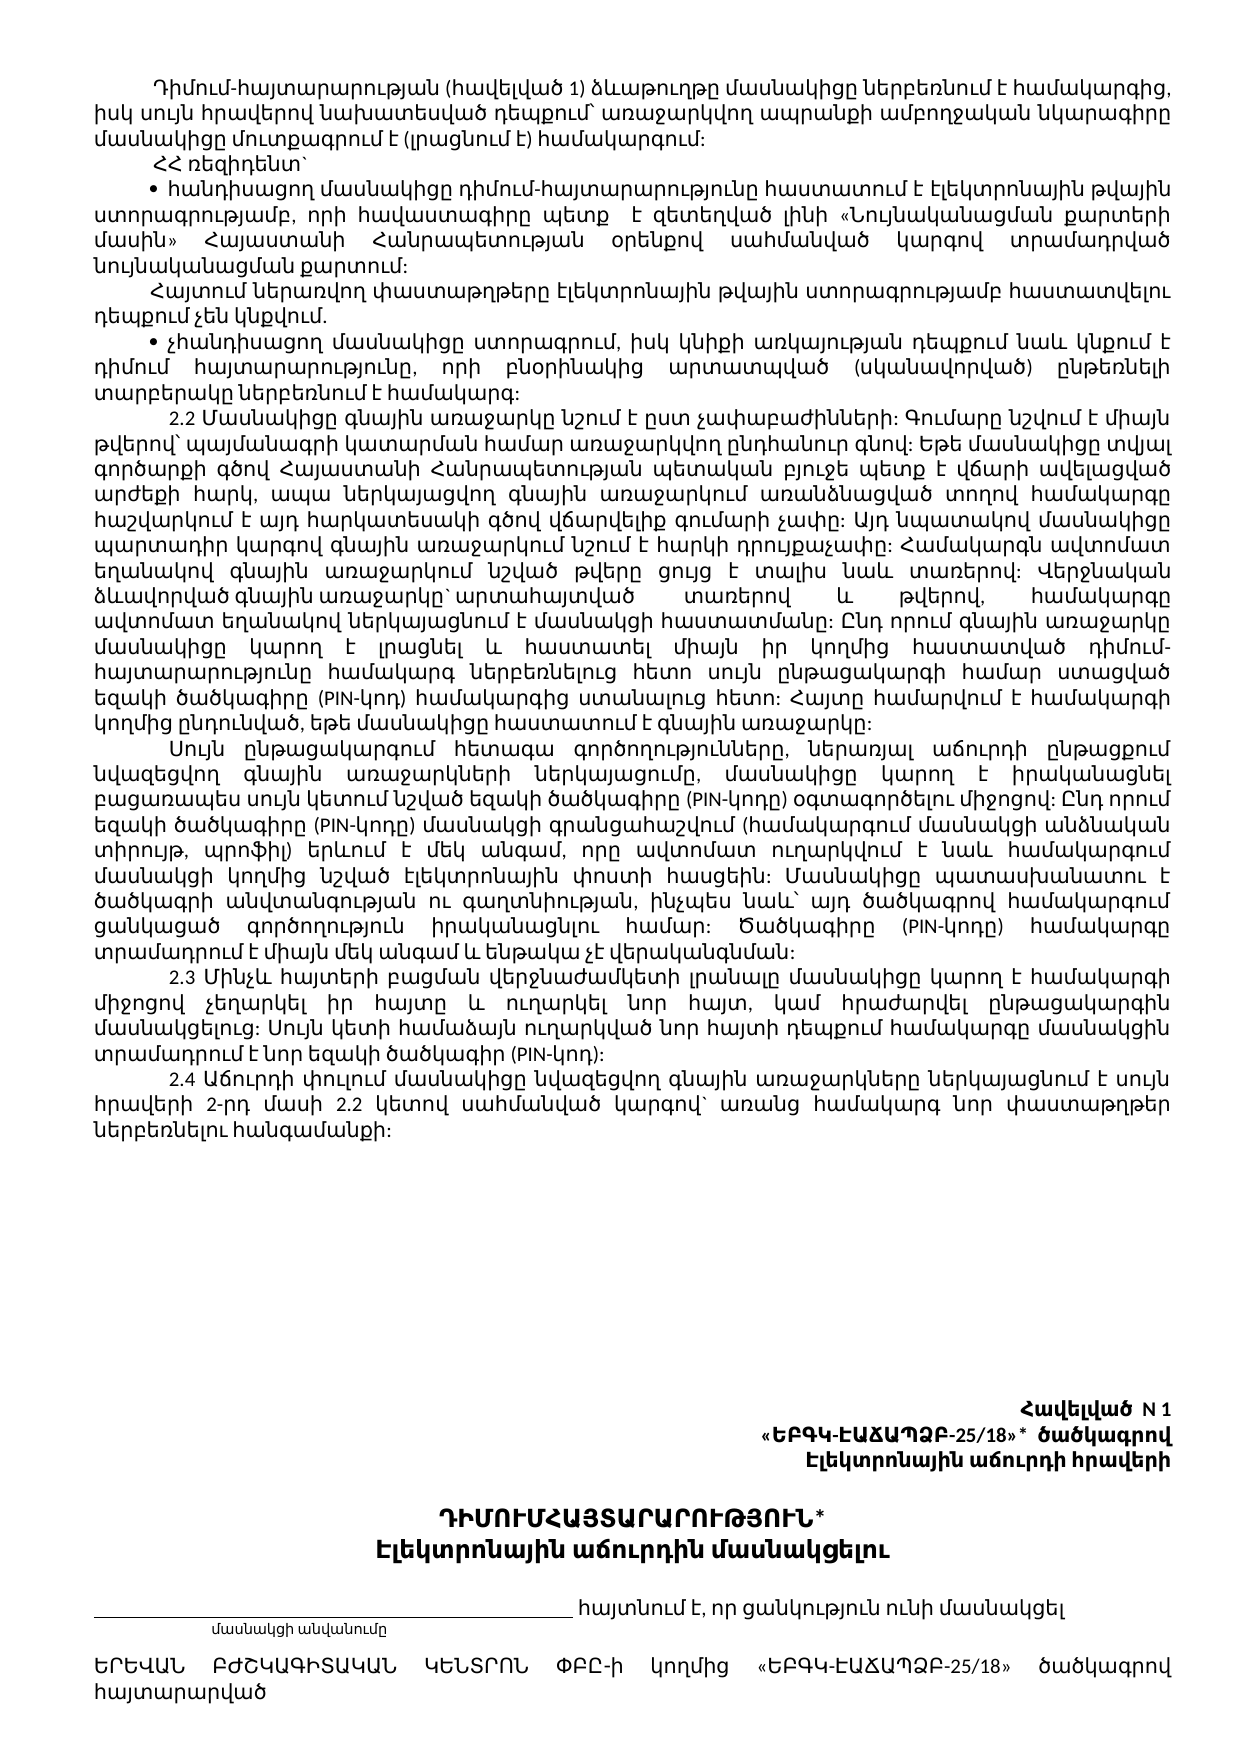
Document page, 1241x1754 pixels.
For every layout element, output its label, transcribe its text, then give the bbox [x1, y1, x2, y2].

text Էլեկտրոնային աճուրդի հրավերի [94, 1447, 1171, 1473]
text 2.3 Մինչև հայտերի բացման վերջնաժամկետի լրանալը մասնակիցը կարող է համակարգի միջոցով չեղարկել իր հայտը և ուղարկել նոր հայտ, կամ հրաժարվել ընթացակարգին մասնակցելուց: Սույն կետի համաձայն ուղարկված նոր հայտի դեպքում համակարգը մասնակցին տրամադրում է նոր եզակի ծածկագիր (PIN-կոդ): [94, 964, 1171, 1066]
text ԵՐԵՎԱՆ ԲԺՇԿԱԳԻՏԱԿԱՆ ԿԵՆՏՐՈՆ ՓԲԸ-ի կողմից «ԵԲԳԿ-ԷԱՃԱՊՁԲ-25/18» ծածկագրով հայտարարված [94, 1651, 1171, 1704]
text ԴԻՄՈՒՄՀԱՅՏԱՐԱՐՈՒԹՅՈՒՆ* [94, 1503, 1171, 1534]
subtitle Էլեկտրոնային աճուրդին մասնակցելու [94, 1534, 1171, 1564]
text 2.4 Աճուրդի փուլում մասնակիցը նվազեցվող գնային առաջարկները ներկայացնում է սույն հրավերի 2-րդ մասի 2.2 կետով սահմանված կարգով` առանց համակարգ նոր փաստաթղթեր ներբեռնելու հանգամանքի: [94, 1066, 1171, 1142]
text հայտնում է, որ ցանկություն ունի մասնակցել [94, 1595, 1171, 1620]
text Սույն ընթացակարգում հետագա գործողությունները, ներառյալ աճուրդի ընթացքում նվազեցվող գնային առաջարկների ներկայացումը, մասնակիցը կարող է իրականացնել բացառապես սույն կետում նշված եզակի ծածկագիրը (PIN-կոդը) օգտագործելու միջոցով: Ընդ որում եզակի ծածկագիրը (PIN-կոդը) մասնակցի գրանցահաշվում (համակարգում մասնակցի անձնական տիրույթ, պրոֆիլ) երևում է մեկ անգամ, որը ավտոմատ ուղարկվում է նաև համակարգում մասնակցի կողմից նշված էլեկտրոնային փոստի հասցեին: Մասնակիցը պատասխանատու է ծածկագրի անվտանգության ու գաղտնիության, ինչպես նաև՝ այդ ծածկագրով համակարգում ցանկացած գործողություն իրականացնլու համար: Ծածկագիրը (PIN-կոդը) համակարգը տրամադրում է միայն մեկ անգամ և ենթակա չէ վերականգնման: [94, 736, 1171, 964]
text Դիմում-հայտարարության (հավելված 1) ձևաթուղթը մասնակիցը ներբեռնում է համակարգից, իսկ սույն հրավերով նախատեսված դեպքում՝ առաջարկվող ապրանքի ամբողջական նկարագիրը մասնակիցը մուտքագրում է (լրացնում է) համակարգում: [94, 75, 1171, 151]
text Հայտում ներառվող փաստաթղթերը էլեկտրոնային թվային ստորագրությամբ հաստատվելու դեպքում չեն կնքվում. [94, 278, 1171, 329]
text «ԵԲԳԿ-ԷԱՃԱՊՁԲ-25/18»* ծածկագրով [94, 1422, 1171, 1447]
text մասնակցի անվանումը [94, 1620, 1171, 1651]
list հանդիսացող մասնակիցը դիմում-հայտարարությունը հաստատում է էլեկտրոնային թվային ստորագրությամբ, որի հավաստագիրը պետք է զետեղված լինի «Նույնականացման քարտերի մասին» Հայաստանի Հանրապետության օրենքով սահմանված կարգով տրամադրված նույնականացման քարտում: [94, 177, 1171, 278]
text Հավելված N 1 [94, 1397, 1171, 1422]
text ՀՀ ռեզիդենտ` [94, 151, 1171, 177]
text 2.2 Մասնակիցը գնային առաջարկը նշում է ըստ չափաբաժինների: Գումարը նշվում է միայն թվերով՝ պայմանագրի կատարման համար առաջարկվող ընդհանուր գնով: Եթե մասնակիցը տվյալ գործարքի գծով Հայաստանի Հանրապետության պետական բյուջե պետք է վճարի ավելացված արժեքի հարկ, ապա ներկայացվող գնային առաջարկում առանձնացված տողով համակարգը հաշվարկում է այդ հարկատեսակի գծով վճարվելիք գումարի չափը: Այդ նպատակով մասնակիցը պարտադիր կարգով գնային առաջարկում նշում է հարկի դրույքաչափը: Համակարգն ավտոմատ եղանակով գնային առաջարկում նշված թվերը ցույց է տալիս նաև տառերով: Վերջնական ձևավորված գնային առաջարկը` արտահայտված տառերով և թվերով, համակարգը ավտոմատ եղանակով ներկայացնում է մասնակցի հաստատմանը: Ընդ որում գնային առաջարկը մասնակիցը կարող է լրացնել և հաստատել միայն իր կողմից հաստատված դիմում-հայտարարությունը համակարգ ներբեռնելուց հետո սույն ընթացակարգի համար ստացված եզակի ծածկագիրը (PIN-կոդ) համակարգից ստանալուց հետո: Հայտը համարվում է համակարգի կողմից ընդունված, եթե մասնակիցը հաստատում է գնային առաջարկը: [94, 405, 1171, 736]
list չհանդիսացող մասնակիցը ստորագրում, իսկ կնիքի առկայության դեպքում նաև կնքում է դիմում հայտարարությունը, որի բնօրինակից արտատպված (սկանավորված) ընթեռնելի տարբերակը ներբեռնում է համակարգ: [94, 329, 1171, 405]
